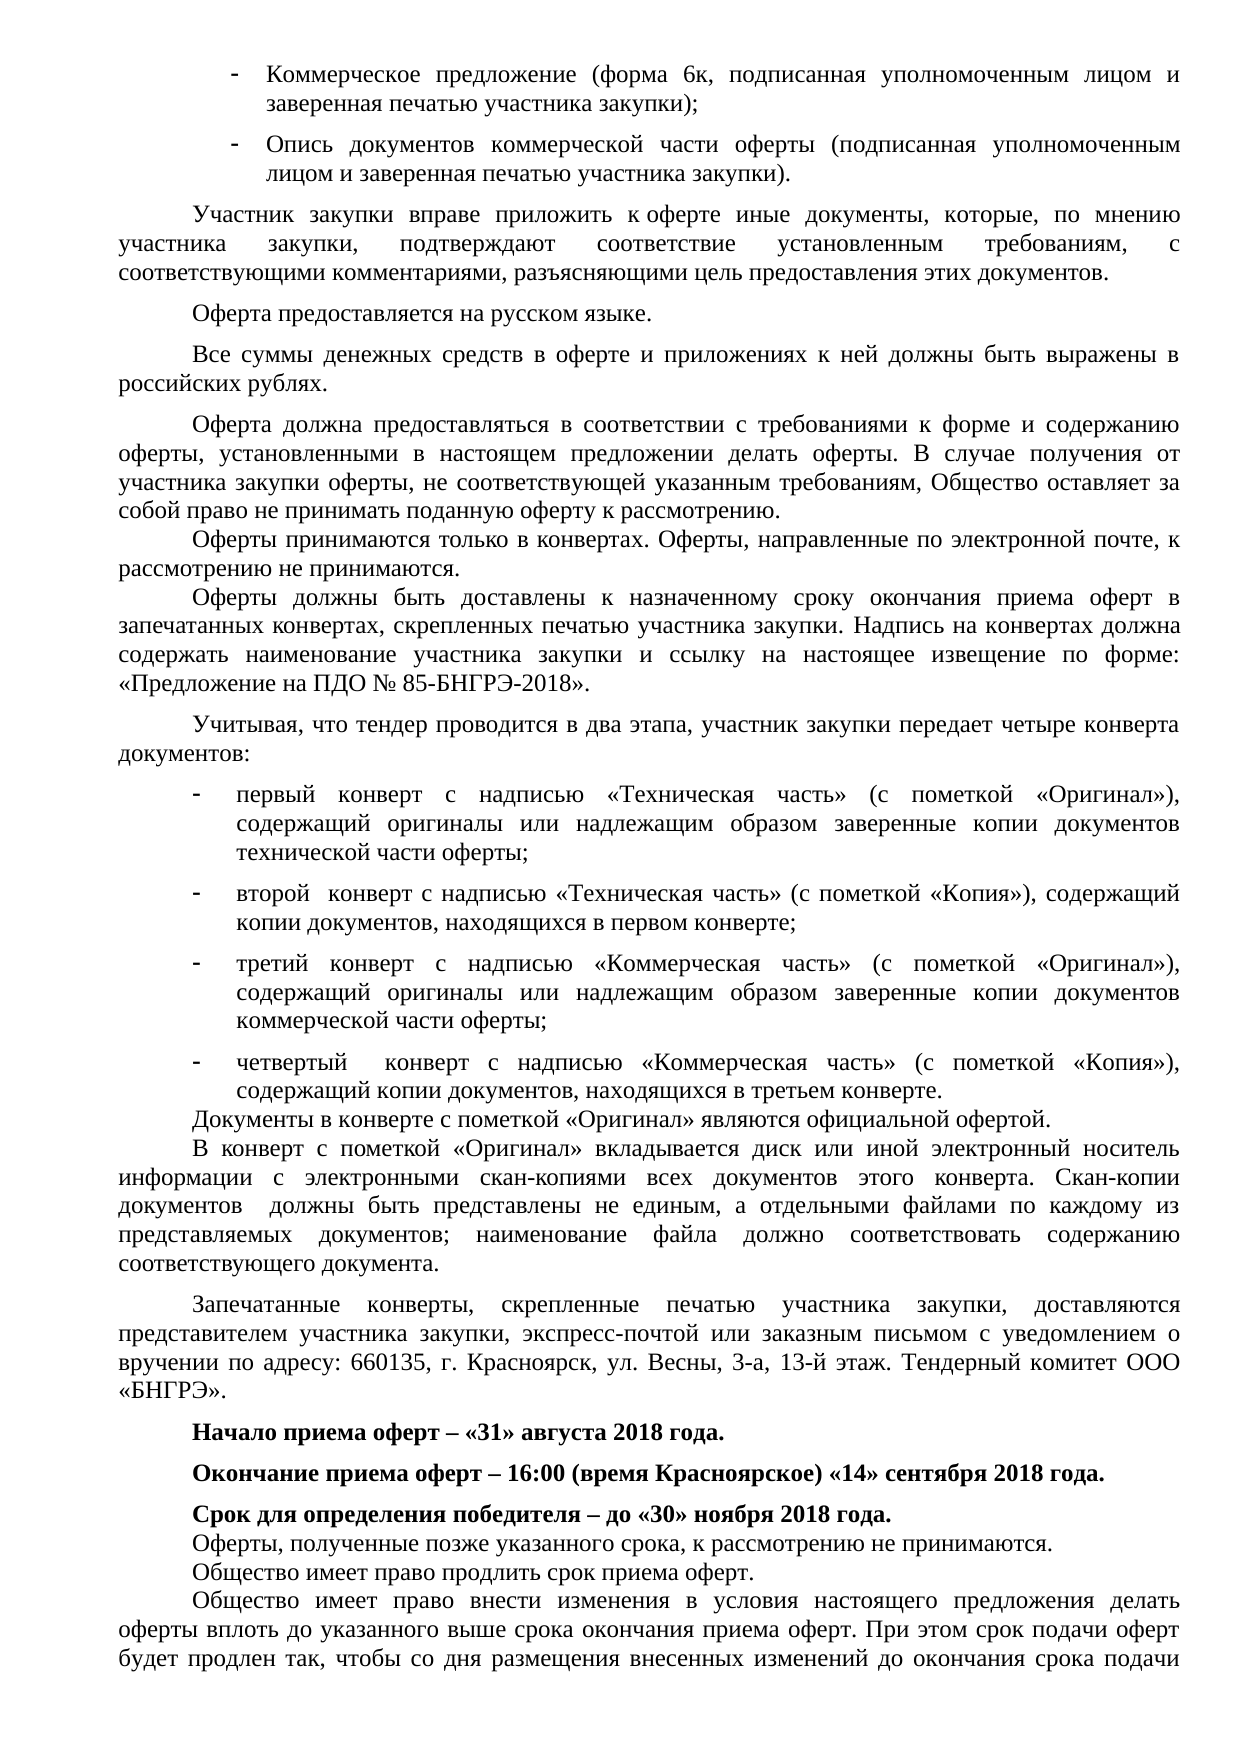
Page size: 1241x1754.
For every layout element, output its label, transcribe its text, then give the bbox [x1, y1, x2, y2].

text Документы в конверте с пометкой «Оригинал» являются официальной офертой. [118, 1104, 1181, 1133]
list второй конверт с надписью «Техническая часть» (с пометкой «Копия»), содержащий копии документов, находящихся в первом конверте; [192, 878, 1181, 935]
text Все суммы денежных средств в оферте и приложениях к ней должны быть выражены в российских рублях. [118, 339, 1181, 397]
text Учитывая, что тендер проводится в два этапа, участник закупки передает четыре конверта документов: [118, 709, 1181, 767]
text Оферты принимаются только в конвертах. Оферты, направленные по электронной почте, к рассмотрению не принимаются. [118, 524, 1181, 582]
text Окончание приема оферт – 16:00 (время Красноярское) «14» сентября 2018 года. [192, 1458, 1181, 1487]
text Оферты должны быть доставлены к назначенному сроку окончания приема оферт в запечатанных конвертах, скрепленных печатью участника закупки. Надпись на конвертах должна содержать наименование участника закупки и ссылку на настоящее извещение по форме: «Предложение на ПДО № 85-БНГРЭ-2018». [118, 582, 1181, 697]
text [118, 1585, 1181, 1672]
text Запечатанные конверты, скрепленные печатью участника закупки, доставляются представителем участника закупки, экспресс-почтой или заказным письмом с уведомлением о вручении по адресу: 660135, г. Красноярск, ул. Весны, 3-а, 13-й этаж. Тендерный комитет ООО «БНГРЭ». [118, 1289, 1181, 1404]
text Оферта должна предоставляться в соответствии с требованиями к форме и содержанию оферты, установленными в настоящем предложении делать оферты. В случае получения от участника закупки оферты, не соответствующей указанным требованиям, Общество оставляет за собой право не принимать поданную оферту к рассмотрению. [118, 409, 1181, 524]
text Оферты, полученные позже указанного срока, к рассмотрению не принимаются. [118, 1528, 1181, 1557]
list Опись документов коммерческой части оферты (подписанная уполномоченным лицом и заверенная печатью участника закупки). [230, 129, 1181, 187]
list первый конверт с надписью «Техническая часть» (с пометкой «Оригинал»), содержащий оригиналы или надлежащим образом заверенные копии документов технической части оферты; [192, 779, 1181, 865]
text Срок для определения победителя – до «30» ноября 2018 года. [192, 1499, 1181, 1528]
text В конверт с пометкой «Оригинал» вкладывается диск или иной электронный носитель информации с электронными скан-копиями всех документов этого конверта. Скан-копии документов должны быть представлены не единым, а отдельными файлами по каждому из представляемых документов; наименование файла должно соответствовать содержанию соответствующего документа. [118, 1133, 1181, 1277]
text Начало приема оферт – «31» августа 2018 года. [192, 1417, 1181, 1445]
list Коммерческое предложение (форма 6к, подписанная уполномоченным лицом и заверенная печатью участника закупки); [230, 59, 1181, 117]
text Общество имеет право продлить срок приема оферт. [118, 1557, 1181, 1585]
text Оферта предоставляется на русском языке. [118, 298, 1181, 327]
text Участник закупки вправе приложить к оферте иные документы, которые, по мнению участника закупки, подтверждают соответствие установленным требованиям, с соответствующими комментариями, разъясняющими цель предоставления этих документов. [118, 199, 1181, 285]
list четвертый конверт с надписью «Коммерческая часть» (с пометкой «Копия»), содержащий копии документов, находящихся в третьем конверте. [192, 1047, 1181, 1104]
list третий конверт с надписью «Коммерческая часть» (с пометкой «Оригинал»), содержащий оригиналы или надлежащим образом заверенные копии документов коммерческой части оферты; [192, 948, 1181, 1034]
